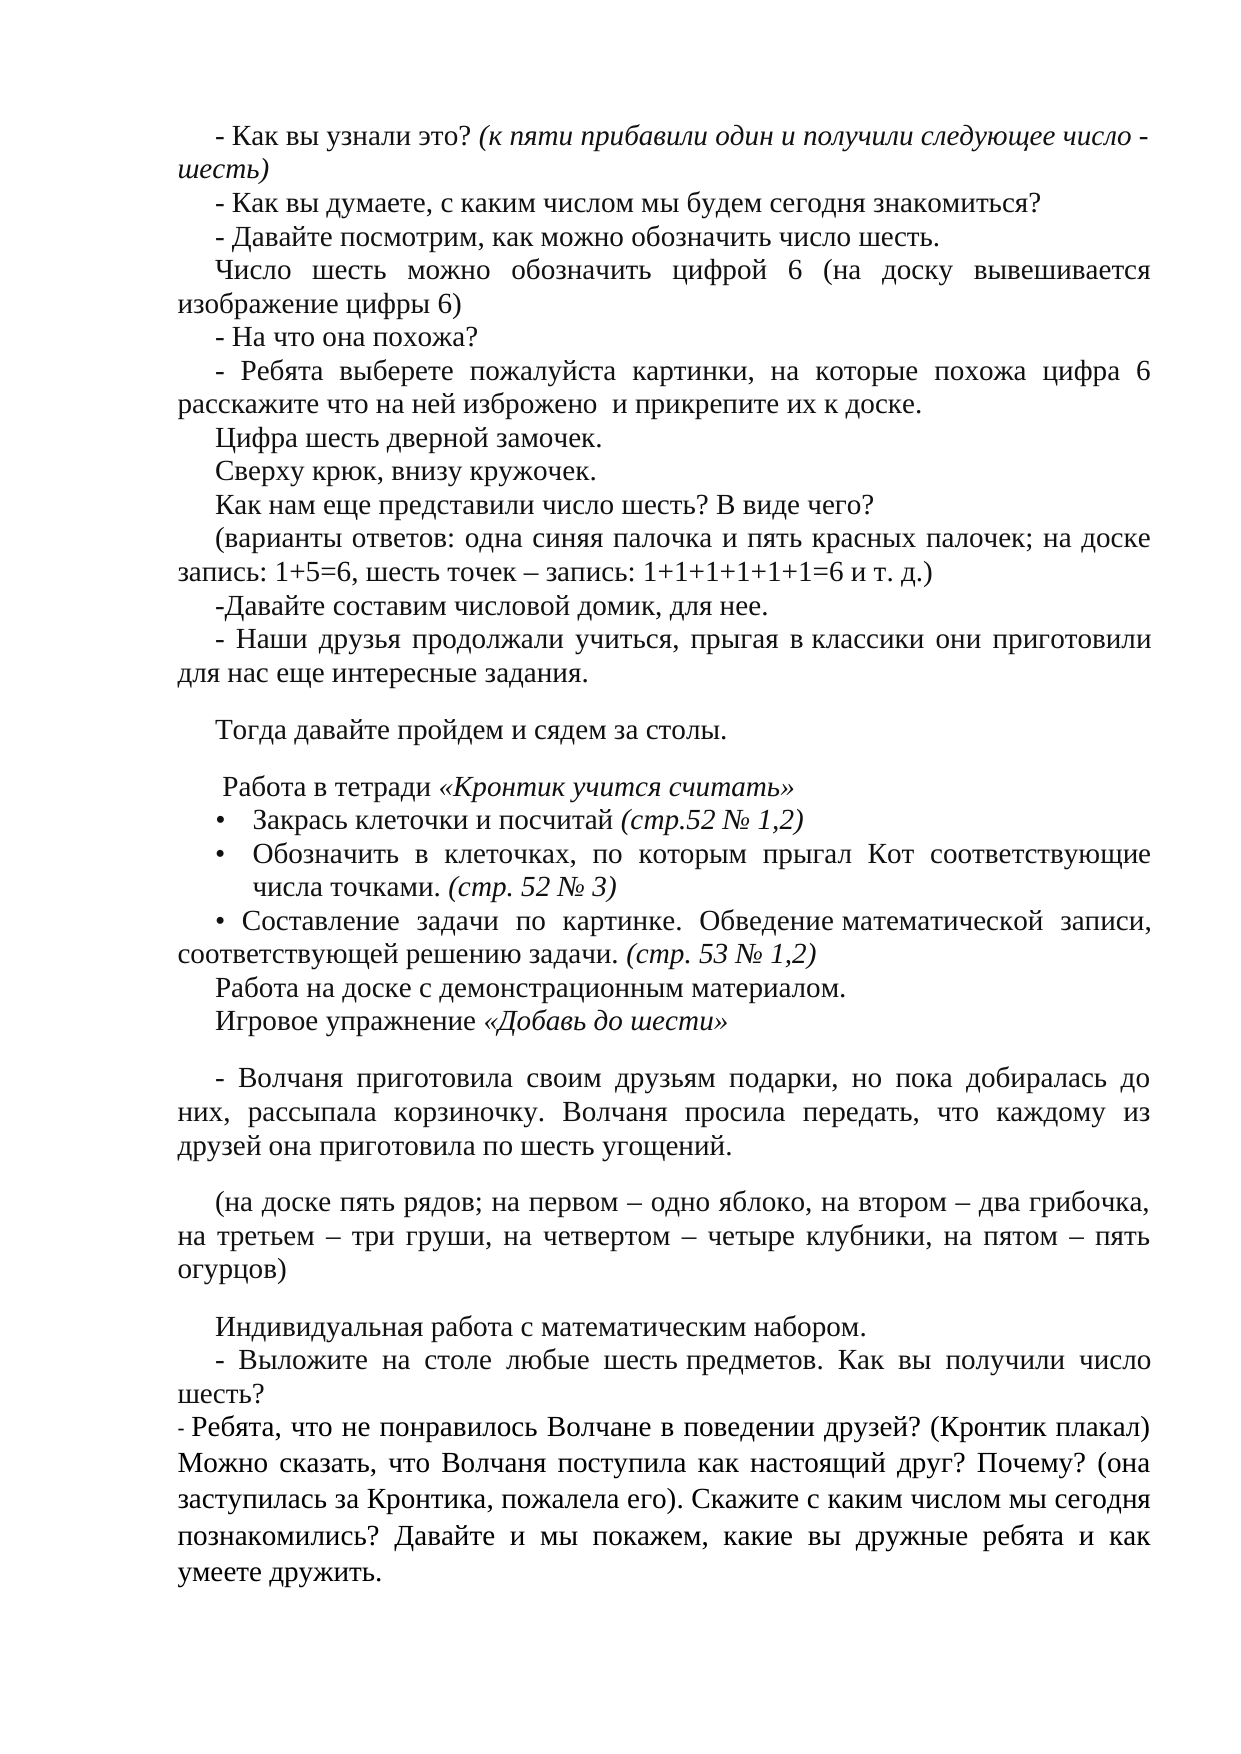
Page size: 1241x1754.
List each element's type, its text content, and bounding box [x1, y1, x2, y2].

text - Выложите на столе любые шесть предметов. Как вы получили число шесть? [177, 1342, 1152, 1409]
text - На что она похожа? [177, 319, 1152, 353]
text Число шесть можно обозначить цифрой 6 (на доску вывешивается изображение цифры 6) [177, 252, 1152, 319]
text (на доске пять рядов; на первом – одно яблоко, на втором – два грибочка, на третьем – три груши, на четвертом – четыре клубники, на пятом – пять огурцов) [177, 1184, 1152, 1285]
text - Ребята, что не понравилось Волчане в поведении друзей? (Кронтик плакал) Можно сказать, что Волчаня поступила как настоящий друг? Почему? (она заступилась за Кронтика, пожалела его). Скажите с каким числом мы сегодня познакомились? Давайте и мы покажем, какие вы дружные ребята и как умеете дружить. [177, 1409, 1152, 1587]
text Игровое упражнение «Добавь до шести» [177, 1003, 1152, 1037]
text Тогда давайте пройдем и сядем за столы. [177, 712, 1152, 745]
text - Давайте посмотрим, как можно обозначить число шесть. [177, 219, 1152, 252]
text • Составление задачи по картинке. Обведение математической записи, соответствующей решению задачи. (стр. 53 № 1,2) [177, 903, 1152, 970]
text Как нам еще представили число шесть? В виде чего? [177, 487, 1152, 521]
list Обозначить в клеточках, по которым прыгал Кот соответствующие числа точками. (стр. 52 № 3) [215, 836, 1152, 903]
text - Наши друзья продолжали учиться, прыгая в классики они приготовили для нас еще интересные задания. [177, 621, 1152, 688]
text - Как вы думаете, с каким числом мы будем сегодня знакомиться? [177, 185, 1152, 219]
text (варианты ответов: одна синяя палочка и пять красных палочек; на доске запись: 1+5=6, шесть точек – запись: 1+1+1+1+1+1=6 и т. д.) [177, 521, 1152, 588]
text Работа на доске с демонстрационным материалом. [177, 970, 1152, 1003]
text Цифра шесть дверной замочек. [177, 420, 1152, 453]
list Закрась клеточки и посчитай (стр.52 № 1,2) [215, 802, 1152, 836]
text - Ребята выберете пожалуйста картинки, на которые похожа цифра 6 расскажите что на ней изброжено и прикрепите их к доске. [177, 353, 1152, 420]
text - Волчаня приготовила своим друзьям подарки, но пока добиралась до них, рассыпала корзиночку. Волчаня просила передать, что каждому из друзей она приготовила по шесть угощений. [177, 1061, 1152, 1161]
text Индивидуальная работа с математическим набором. [177, 1309, 1152, 1342]
text -Давайте составим числовой домик, для нее. [177, 588, 1152, 621]
text Сверху крюк, внизу кружочек. [177, 453, 1152, 487]
text - Как вы узнали это? (к пяти прибавили один и получили следующее число - шесть) [177, 118, 1152, 185]
text Работа в тетради «Кронтик учится считать» [177, 769, 1152, 802]
